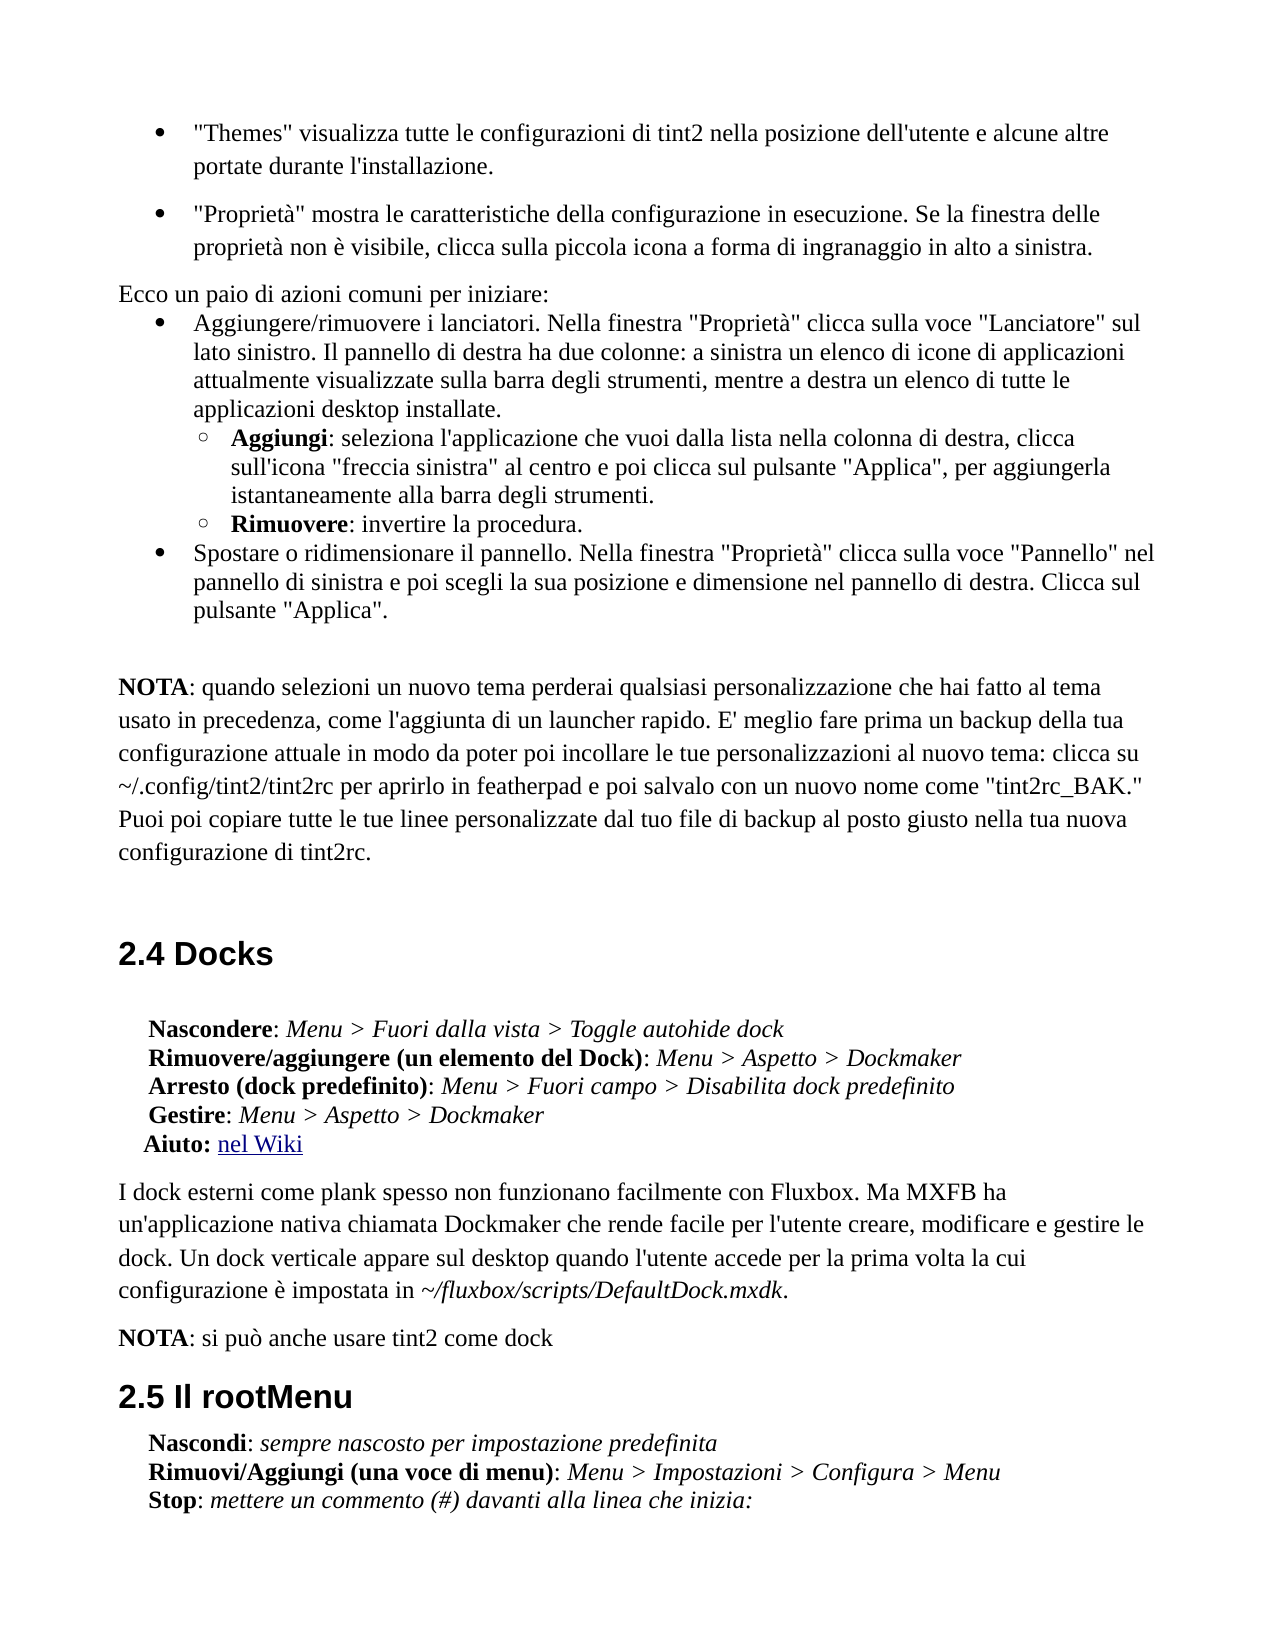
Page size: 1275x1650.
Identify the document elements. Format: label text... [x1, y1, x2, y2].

list Aggiungere/rimuovere i lanciatori. Nella finestra "Proprietà" clicca sulla voce "Lanciatore" sul lato sinistro. Il pannello di destra ha due colonne: a sinistra un elenco di icone di applicazioni attualmente visualizzate sulla barra degli strumenti, mentre a destra un elenco di tutte le applicazioni desktop installate. [156, 308, 1157, 423]
list "Themes" visualizza tutte le configurazioni di tint2 nella posizione dell'utente e alcune altre portate durante l'installazione. [156, 118, 1157, 180]
text Ecco un paio di azioni comuni per iniziare: [118, 279, 1157, 308]
list Spostare o ridimensionare il pannello. Nella finestra "Proprietà" clicca sulla voce "Pannello" nel pannello di sinistra e poi scegli la sua posizione e dimensione nel pannello di destra. Clicca sul pulsante "Applica". [156, 538, 1157, 624]
text Rimuovi/Aggiungi (una voce di menu): Menu > Impostazioni > Configura > Menu [148, 1457, 1157, 1486]
text Aiuto: nel Wiki [118, 1129, 1157, 1158]
text NOTA: quando selezioni un nuovo tema perderai qualsiasi personalizzazione che hai fatto al tema usato in precedenza, come l'aggiunta di un launcher rapido. E' meglio fare prima un backup della tua configurazione attuale in modo da poter poi incollare le tue personalizzazioni al nuovo tema: clicca su ~/.config/tint2/tint2rc per aprirlo in featherpad e poi salvalo con un nuovo nome come "tint2rc_BAK." Puoi poi copiare tutte le tue linee personalizzate dal tuo file di backup al posto giusto nella tua nuova configurazione di tint2rc. [118, 672, 1157, 866]
text Rimuovere/aggiungere (un elemento del Dock): Menu > Aspetto > Dockmaker [148, 1043, 1157, 1071]
subtitle 2.5 Il rootMenu [118, 1377, 1157, 1416]
text Nascondi: sempre nascosto per impostazione predefinita [148, 1428, 1157, 1457]
text Nascondere: Menu > Fuori dalla vista > Toggle autohide dock [148, 1014, 1157, 1043]
subtitle 2.4 Docks [118, 934, 1157, 973]
text Arresto (dock predefinito): Menu > Fuori campo > Disabilita dock predefinito [148, 1071, 1157, 1100]
list Rimuovere: invertire la procedura. [193, 509, 1157, 538]
list "Proprietà" mostra le caratteristiche della configurazione in esecuzione. Se la finestra delle proprietà non è visibile, clicca sulla piccola icona a forma di ingranaggio in alto a sinistra. [156, 199, 1157, 261]
text Gestire: Menu > Aspetto > Dockmaker [148, 1100, 1157, 1129]
text Stop: mettere un commento (#) davanti alla linea che inizia: [148, 1486, 1157, 1514]
text NOTA: si può anche usare tint2 come dock [118, 1323, 1157, 1352]
text I dock esterni come plank spesso non funzionano facilmente con Fluxbox. Ma MXFB ha un'applicazione nativa chiamata Dockmaker che rende facile per l'utente creare, modificare e gestire le dock. Un dock verticale appare sul desktop quando l'utente accede per la prima volta la cui configurazione è impostata in ~/fluxbox/scripts/DefaultDock.mxdk. [118, 1177, 1157, 1304]
list Aggiungi: seleziona l'applicazione che vuoi dalla lista nella colonna di destra, clicca sull'icona "freccia sinistra" al centro e poi clicca sul pulsante "Applica", per aggiungerla istantaneamente alla barra degli strumenti. [193, 423, 1157, 509]
